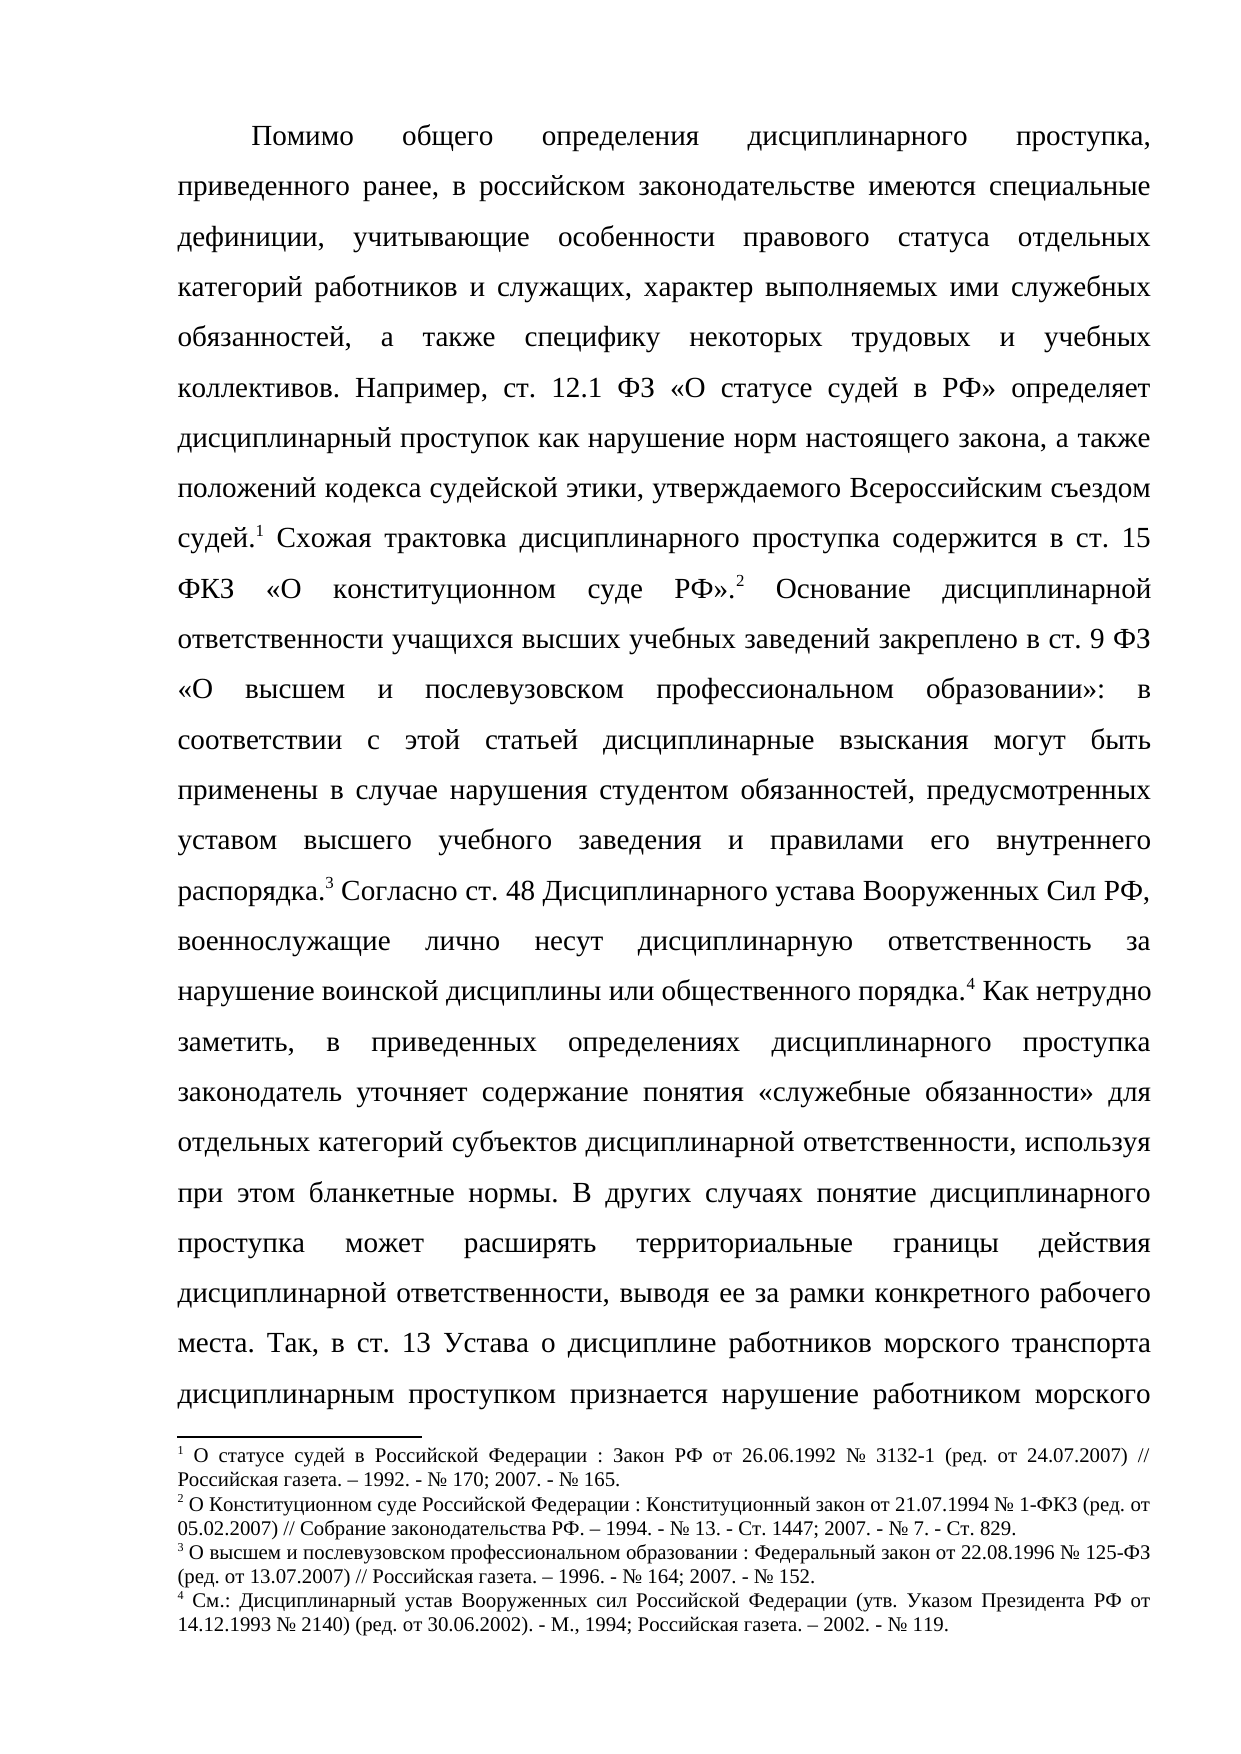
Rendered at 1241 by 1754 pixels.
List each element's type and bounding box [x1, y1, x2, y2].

text [177, 118, 1152, 1409]
